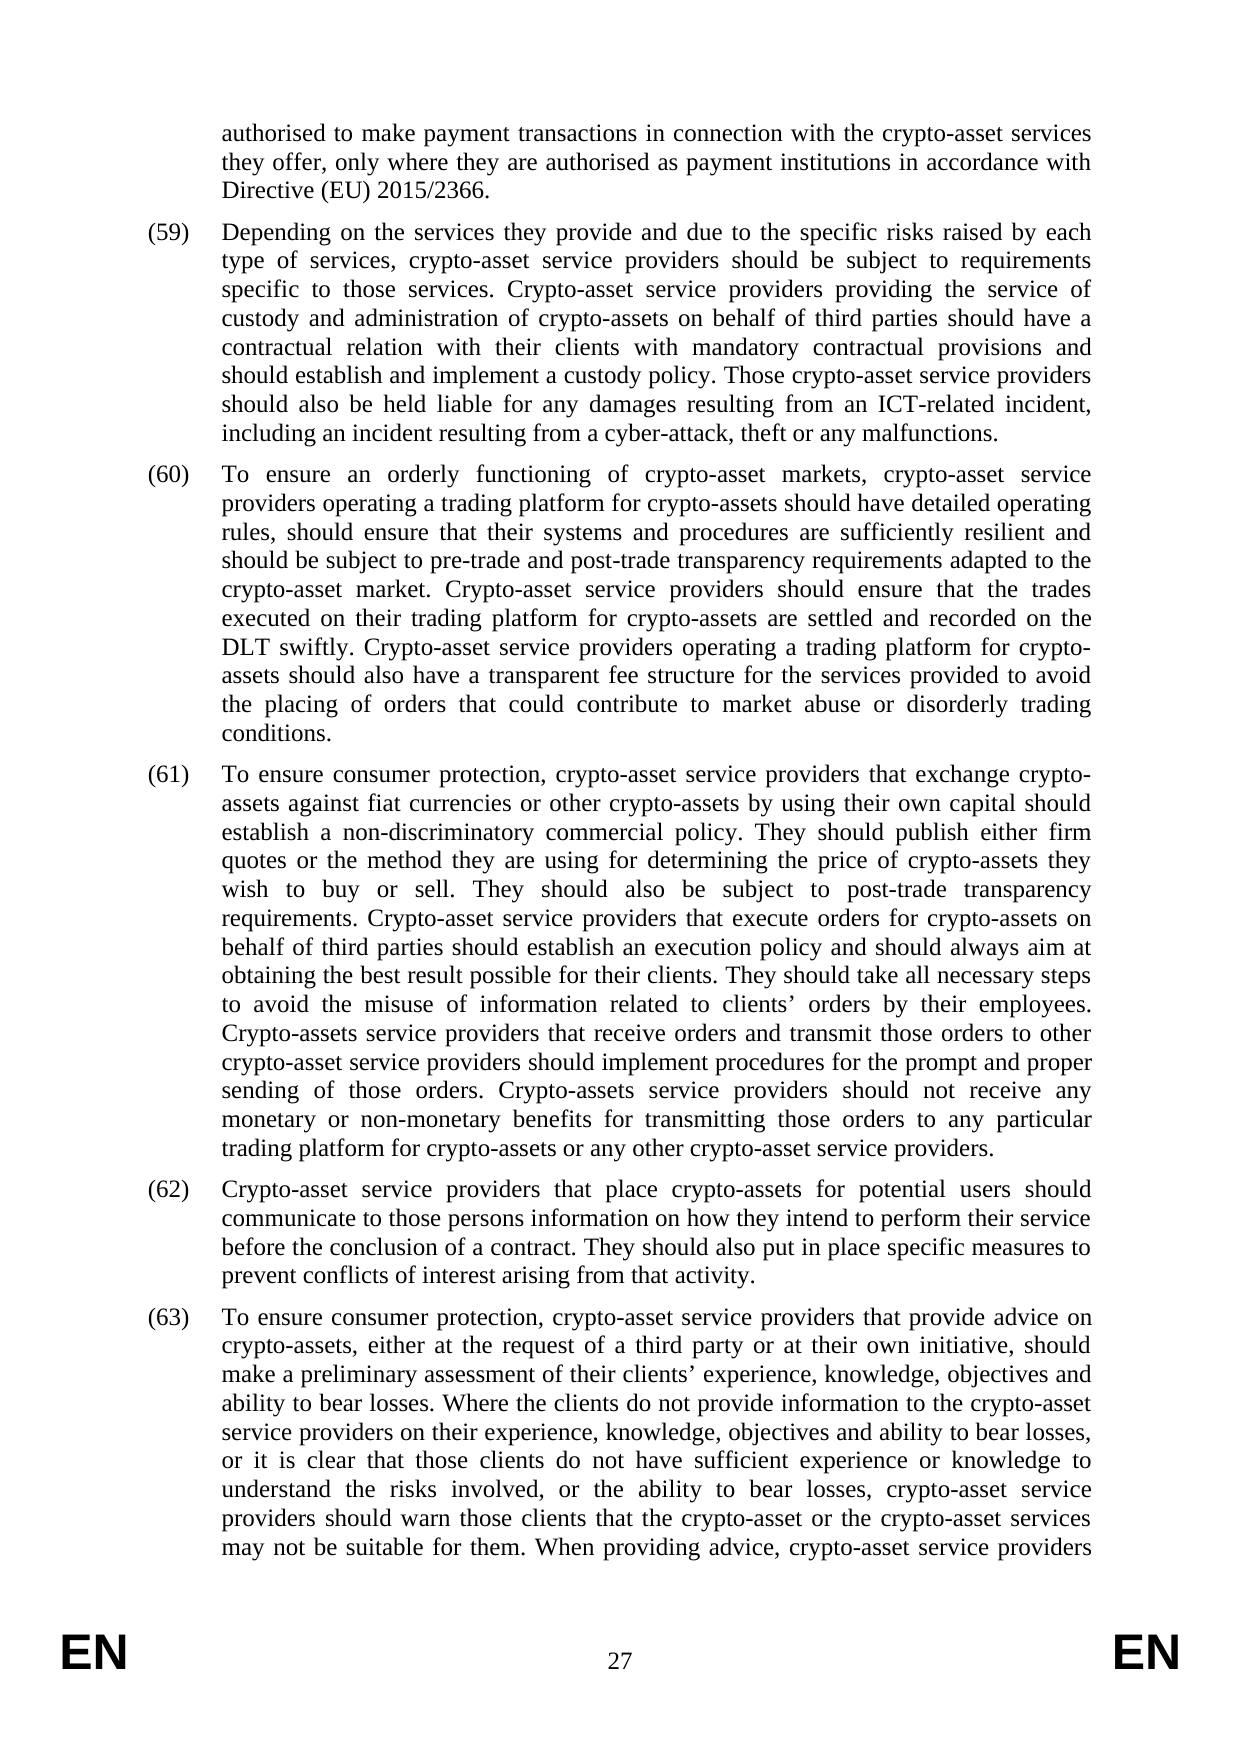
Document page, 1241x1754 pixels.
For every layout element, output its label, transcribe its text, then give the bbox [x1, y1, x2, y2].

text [148, 118, 1093, 204]
text (59) Depending on the services they provide and due to the specific risks raised by each type of services, crypto-asset service providers should be subject to requirements specific to those services. Crypto-asset service providers providing the service of custody and administration of crypto-assets on behalf of third parties should have a contractual relation with their clients with mandatory contractual provisions and should establish and implement a custody policy. Those crypto-asset service providers should also be held liable for any damages resulting from an ICT-related incident, including an incident resulting from a cyber-attack, theft or any malfunctions. [148, 217, 1093, 447]
text (62) Crypto-asset service providers that place crypto-assets for potential users should communicate to those persons information on how they intend to perform their service before the conclusion of a contract. They should also put in place specific measures to prevent conflicts of interest arising from that activity. [148, 1174, 1093, 1289]
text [148, 1302, 1093, 1561]
text (60) To ensure an orderly functioning of crypto-asset markets, crypto-asset service providers operating a trading platform for crypto-assets should have detailed operating rules, should ensure that their systems and procedures are sufficiently resilient and should be subject to pre-trade and post-trade transparency requirements adapted to the crypto-asset market. Crypto-asset service providers should ensure that the trades executed on their trading platform for crypto-assets are settled and recorded on the DLT swiftly. Crypto-asset service providers operating a trading platform for crypto-assets should also have a transparent fee structure for the services provided to avoid the placing of orders that could contribute to market abuse or disorderly trading conditions. [148, 459, 1093, 747]
text (61) To ensure consumer protection, crypto-asset service providers that exchange crypto-assets against fiat currencies or other crypto-assets by using their own capital should establish a non-discriminatory commercial policy. They should publish either firm quotes or the method they are using for determining the price of crypto-assets they wish to buy or sell. They should also be subject to post-trade transparency requirements. Crypto-asset service providers that execute orders for crypto-assets on behalf of third parties should establish an execution policy and should always aim at obtaining the best result possible for their clients. They should take all necessary steps to avoid the misuse of information related to clients’ orders by their employees. Crypto-assets service providers that receive orders and transmit those orders to other crypto-asset service providers should implement procedures for the prompt and proper sending of those orders. Crypto-assets service providers should not receive any monetary or non-monetary benefits for transmitting those orders to any particular trading platform for crypto-assets or any other crypto-asset service providers. [148, 759, 1093, 1162]
